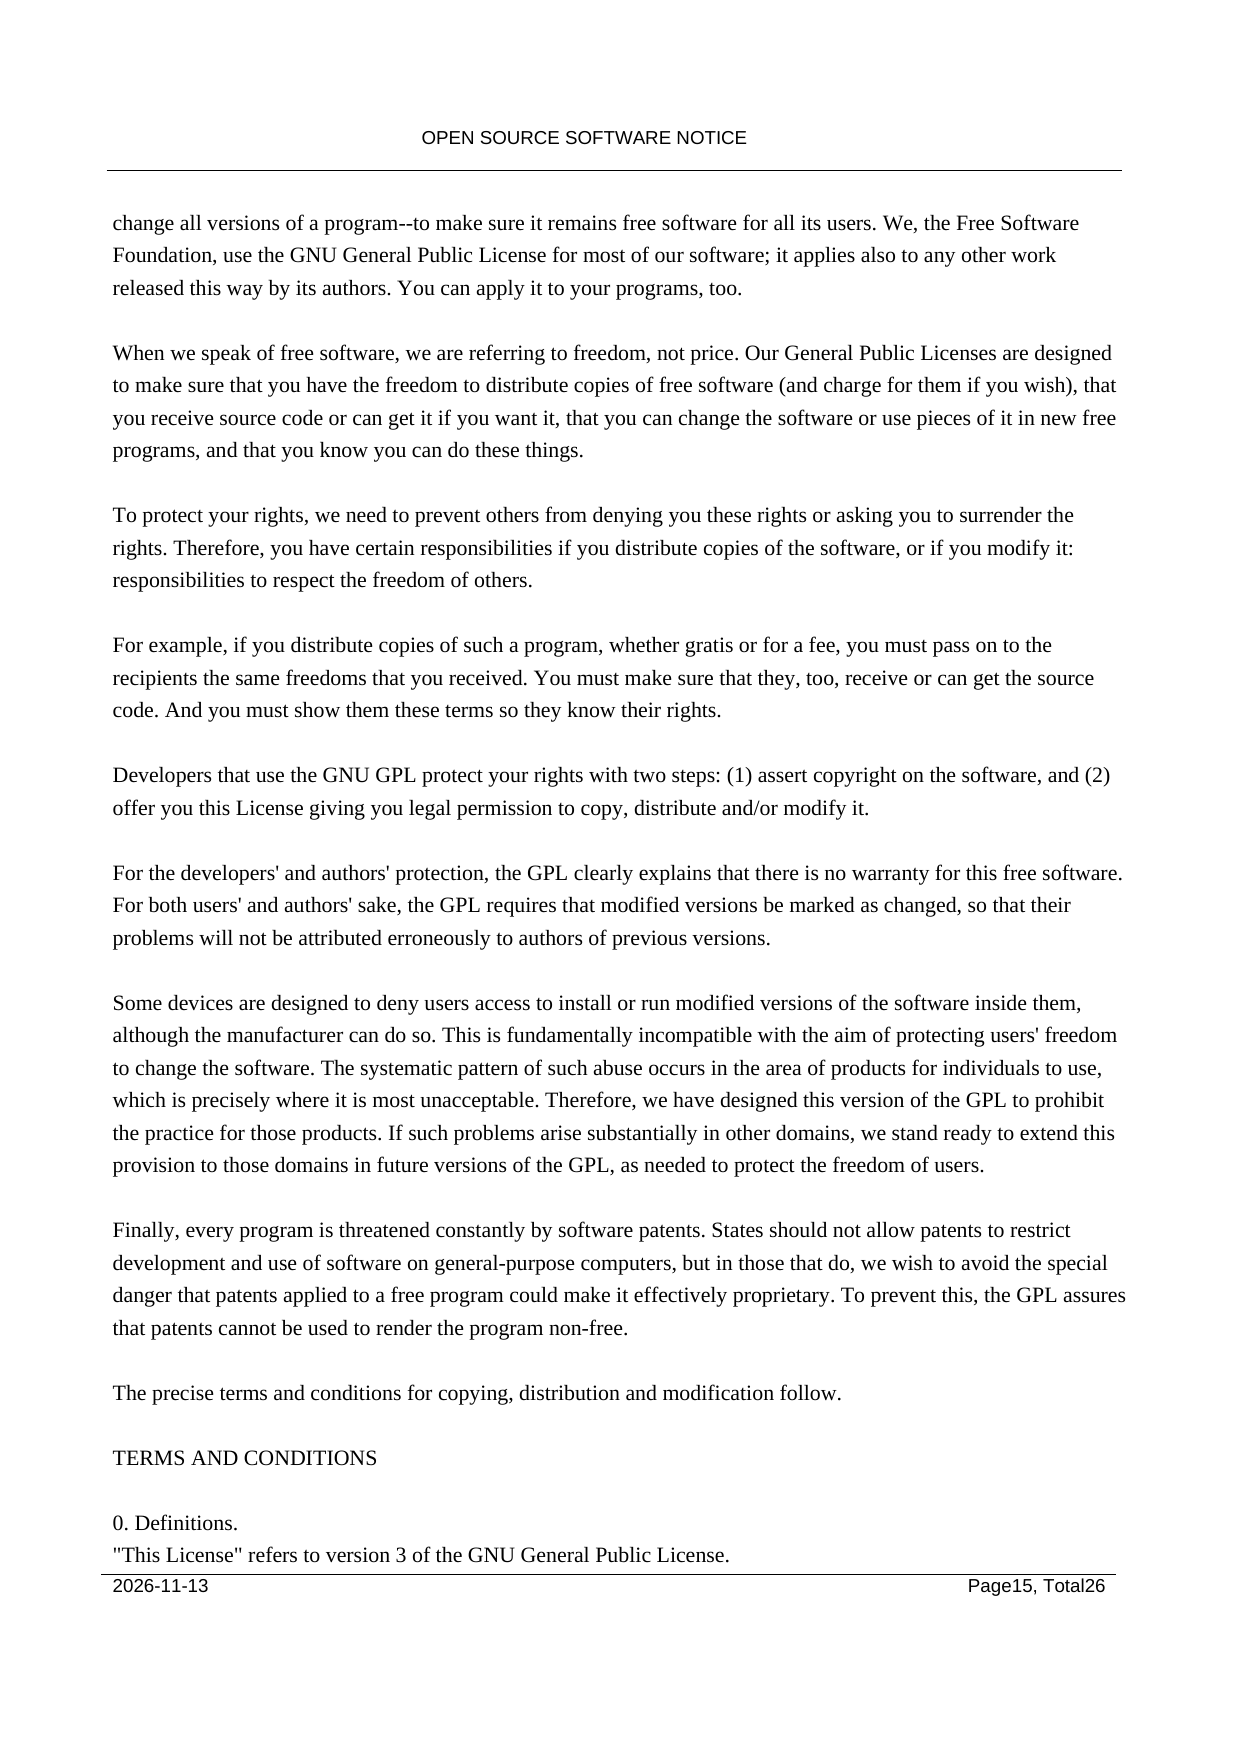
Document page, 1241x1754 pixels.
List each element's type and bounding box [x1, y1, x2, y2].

text [112, 206, 1128, 1571]
